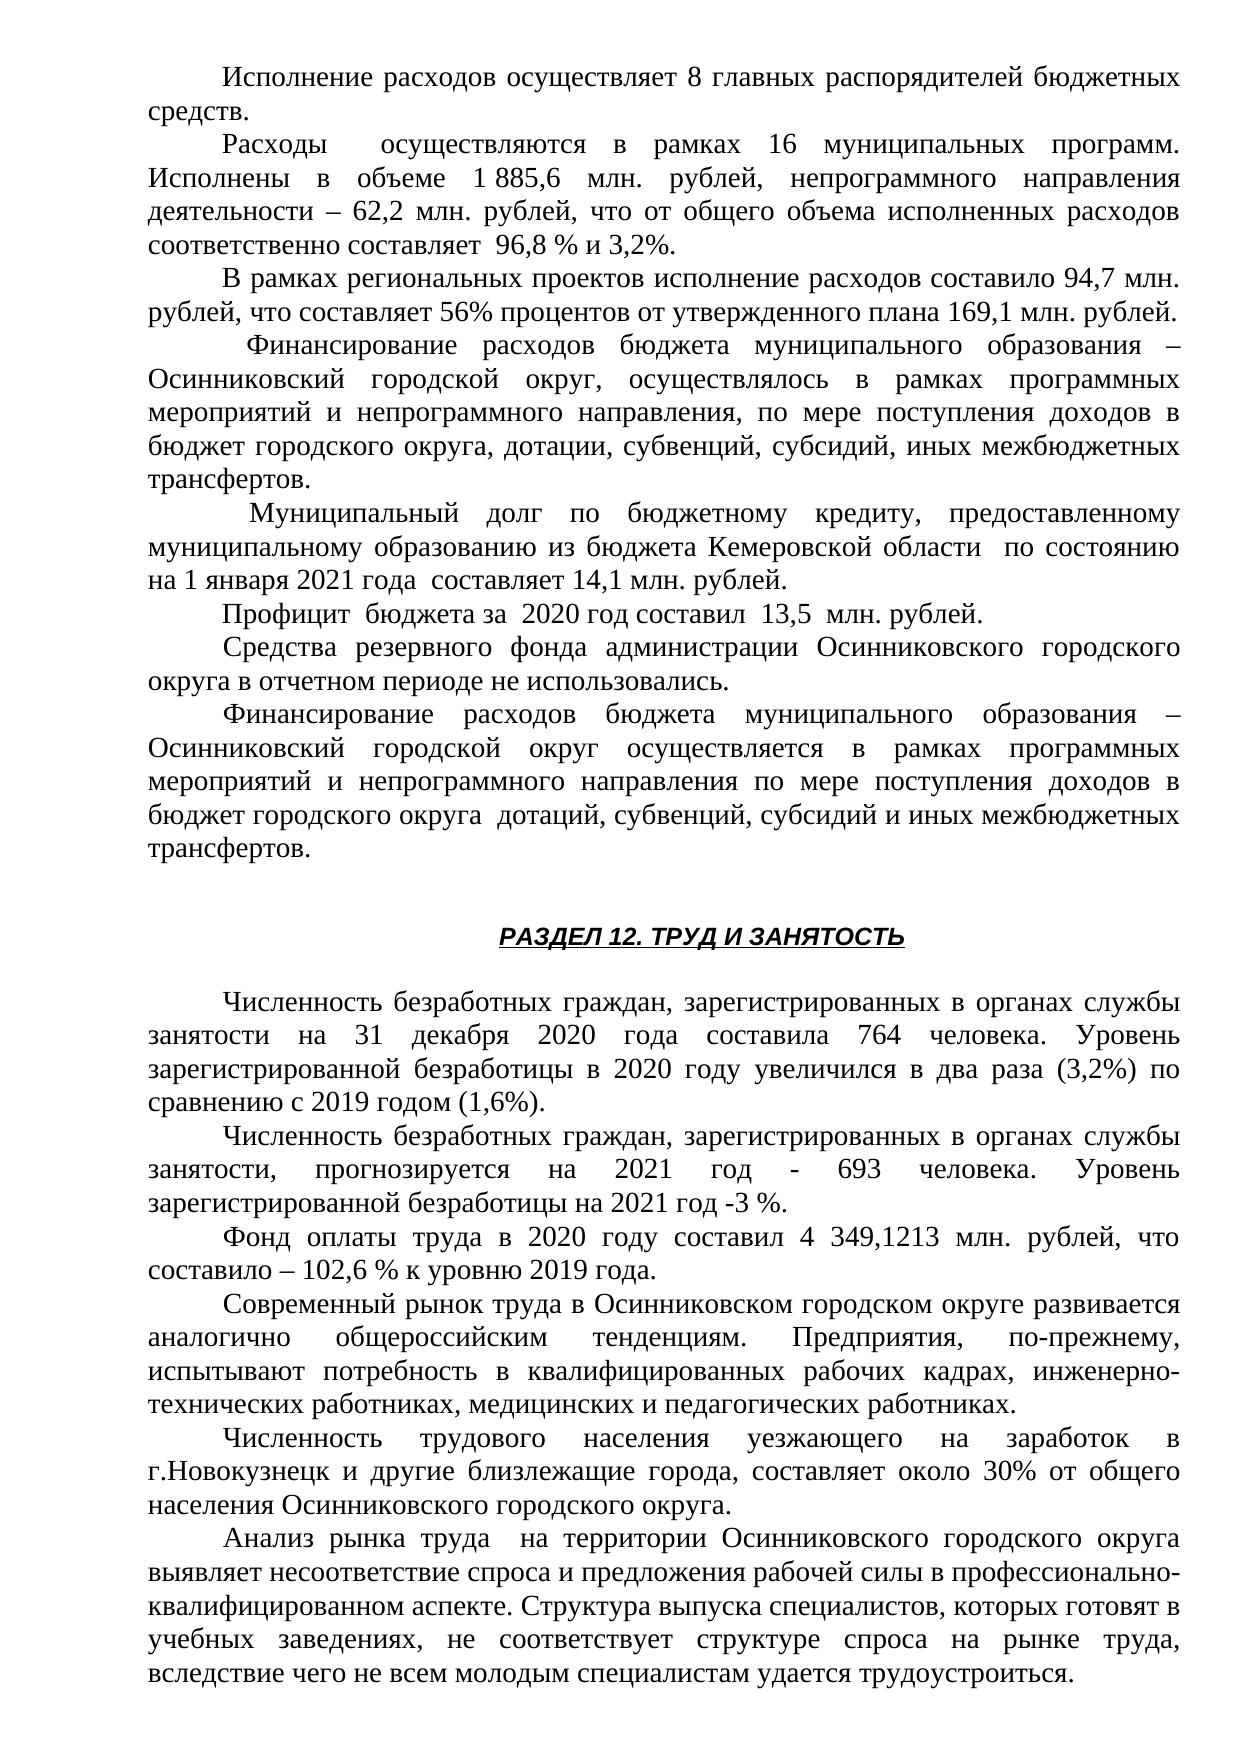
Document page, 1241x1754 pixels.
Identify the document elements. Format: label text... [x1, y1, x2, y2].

text Муниципальный долг по бюджетному кредиту, предоставленному муниципальному образованию из бюджета Кемеровской области по состоянию на 1 января 2021 года составляет 14,1 млн. рублей. [148, 495, 1181, 596]
text В рамках региональных проектов исполнение расходов составило 94,7 млн. рублей, что составляет 56% процентов от утвержденного плана 169,1 млн. рублей. [148, 260, 1181, 327]
text Фонд оплаты труда в 2020 году составил 4 349,1213 млн. рублей, что составило – 102,6 % к уровню 2019 года. [148, 1219, 1181, 1286]
text Современный рынок труда в Осинниковском городском округе развивается аналогично общероссийским тенденциям. Предприятия, по-прежнему, испытывают потребность в квалифицированных рабочих кадрах, инженерно-технических работниках, медицинских и педагогических работниках. [148, 1286, 1181, 1420]
text РАЗДЕЛ 12. ТРУД И ЗАНЯТОСТЬ [148, 922, 1181, 950]
text Финансирование расходов бюджета муниципального образования – Осинниковский городской округ осуществляется в рамках программных мероприятий и непрограммного направления по мере поступления доходов в бюджет городского округа дотаций, субвенций, субсидий и иных межбюджетных трансфертов. [148, 696, 1181, 864]
text Численность безработных граждан, зарегистрированных в органах службы занятости, прогнозируется на 2021 год - 693 человека. Уровень зарегистрированной безработицы на 2021 год -3 %. [148, 1118, 1181, 1219]
text Профицит бюджета за 2020 год составил 13,5 млн. рублей. [148, 596, 1181, 629]
text Численность трудового населения уезжающего на заработок в г.Новокузнецк и другие близлежащие города, составляет около 30% от общего населения Осинниковского городского округа. [148, 1420, 1181, 1521]
text Финансирование расходов бюджета муниципального образования – Осинниковский городской округ, осуществлялось в рамках программных мероприятий и непрограммного направления, по мере поступления доходов в бюджет городского округа, дотации, субвенций, субсидий, иных межбюджетных трансфертов. [148, 327, 1181, 495]
text Анализ рынка труда на территории Осинниковского городского округа выявляет несоответствие спроса и предложения рабочей силы в профессионально-квалифицированном аспекте. Структура выпуска специалистов, которых готовят в учебных заведениях, не соответствует структуре спроса на рынке труда, вследствие чего не всем молодым специалистам удается трудоустроиться. [148, 1521, 1181, 1688]
text Расходы осуществляются в рамках 16 муниципальных программ. Исполнены в объеме 1 885,6 млн. рублей, непрограммного направления деятельности – 62,2 млн. рублей, что от общего объема исполненных расходов соответственно составляет 96,8 % и 3,2%. [148, 126, 1181, 260]
text Средства резервного фонда администрации Осинниковского городского округа в отчетном периоде не использовались. [148, 629, 1181, 696]
text Численность безработных граждан, зарегистрированных в органах службы занятости на 31 декабря 2020 года составила 764 человека. Уровень зарегистрированной безработицы в 2020 году увеличился в два раза (3,2%) по сравнению с 2019 годом (1,6%). [148, 984, 1181, 1118]
text Исполнение расходов осуществляет 8 главных распорядителей бюджетных средств. [148, 59, 1181, 126]
